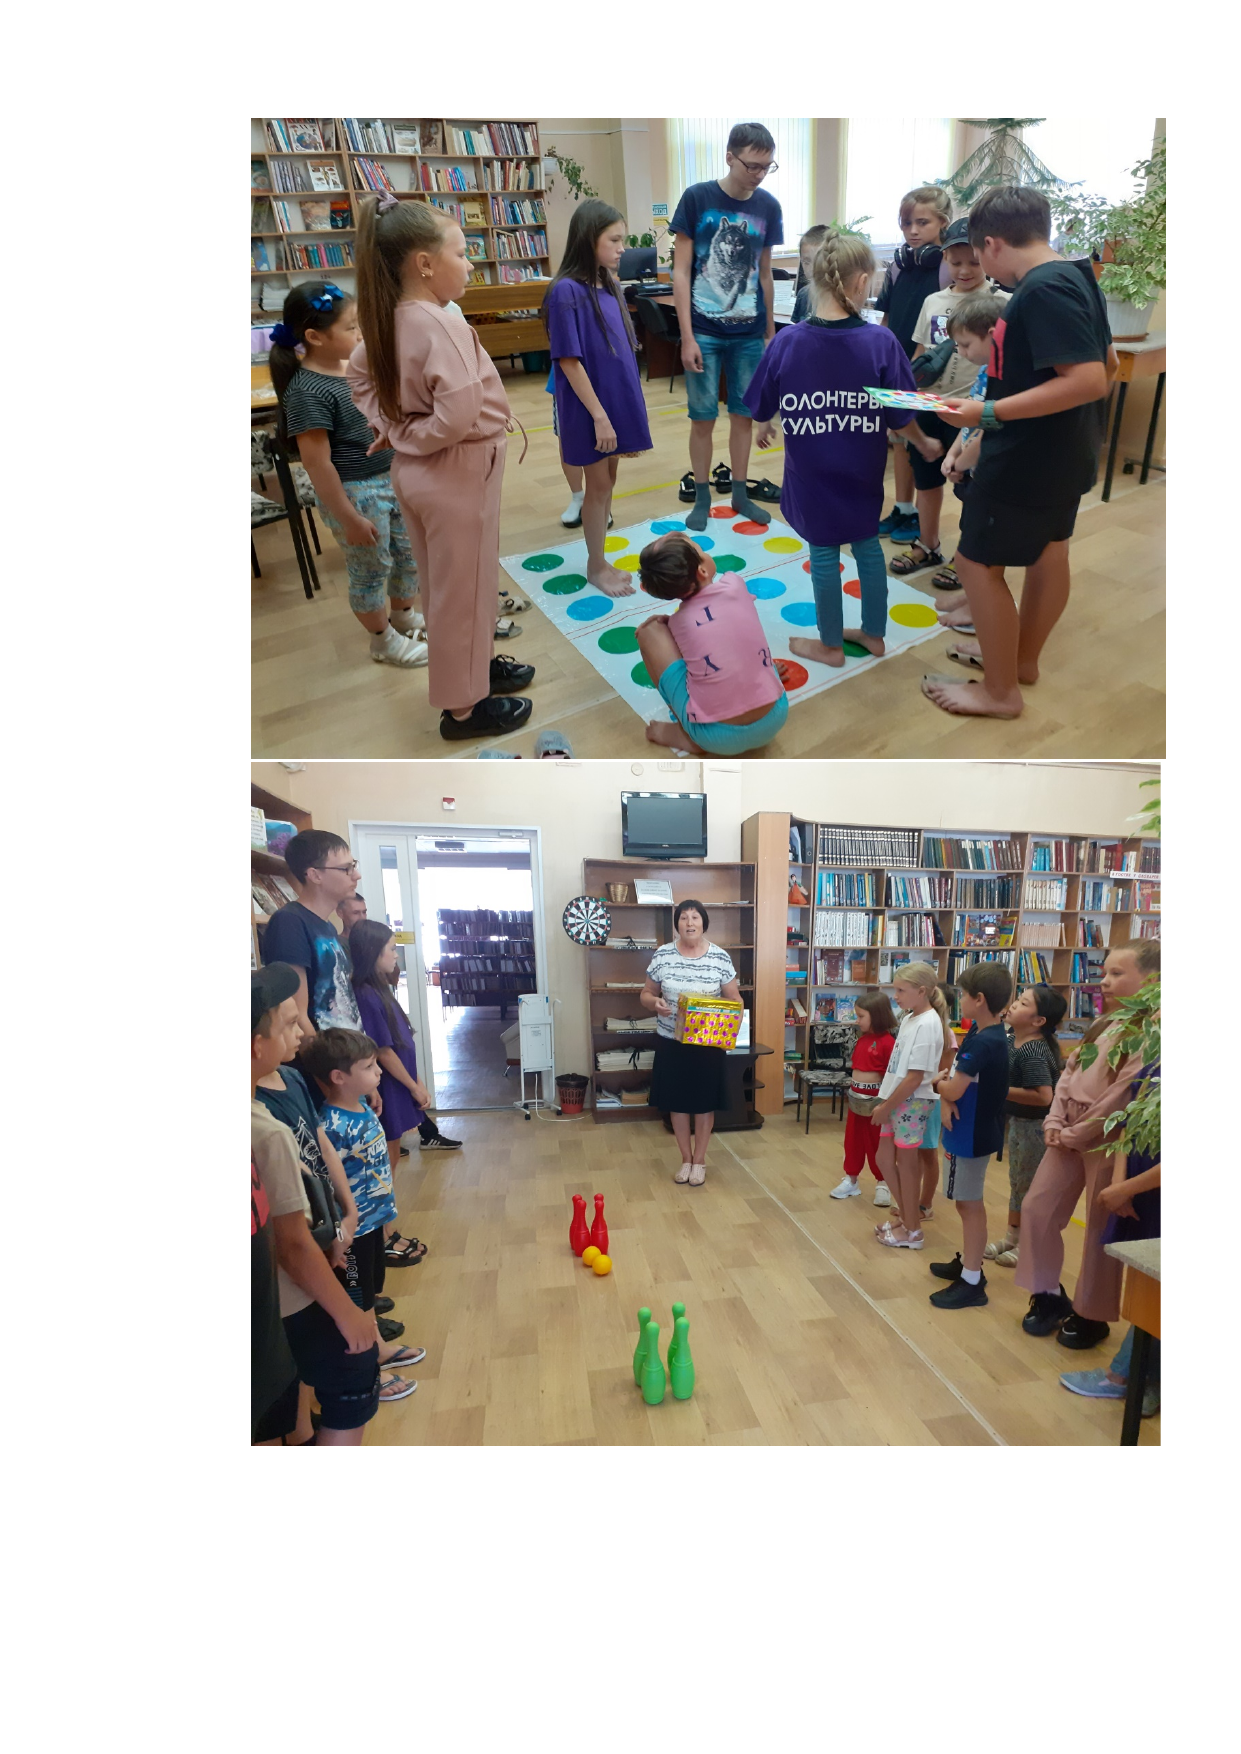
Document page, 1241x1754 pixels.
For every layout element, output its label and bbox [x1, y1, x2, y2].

picture [251, 762, 1161, 1446]
picture [251, 118, 1166, 759]
